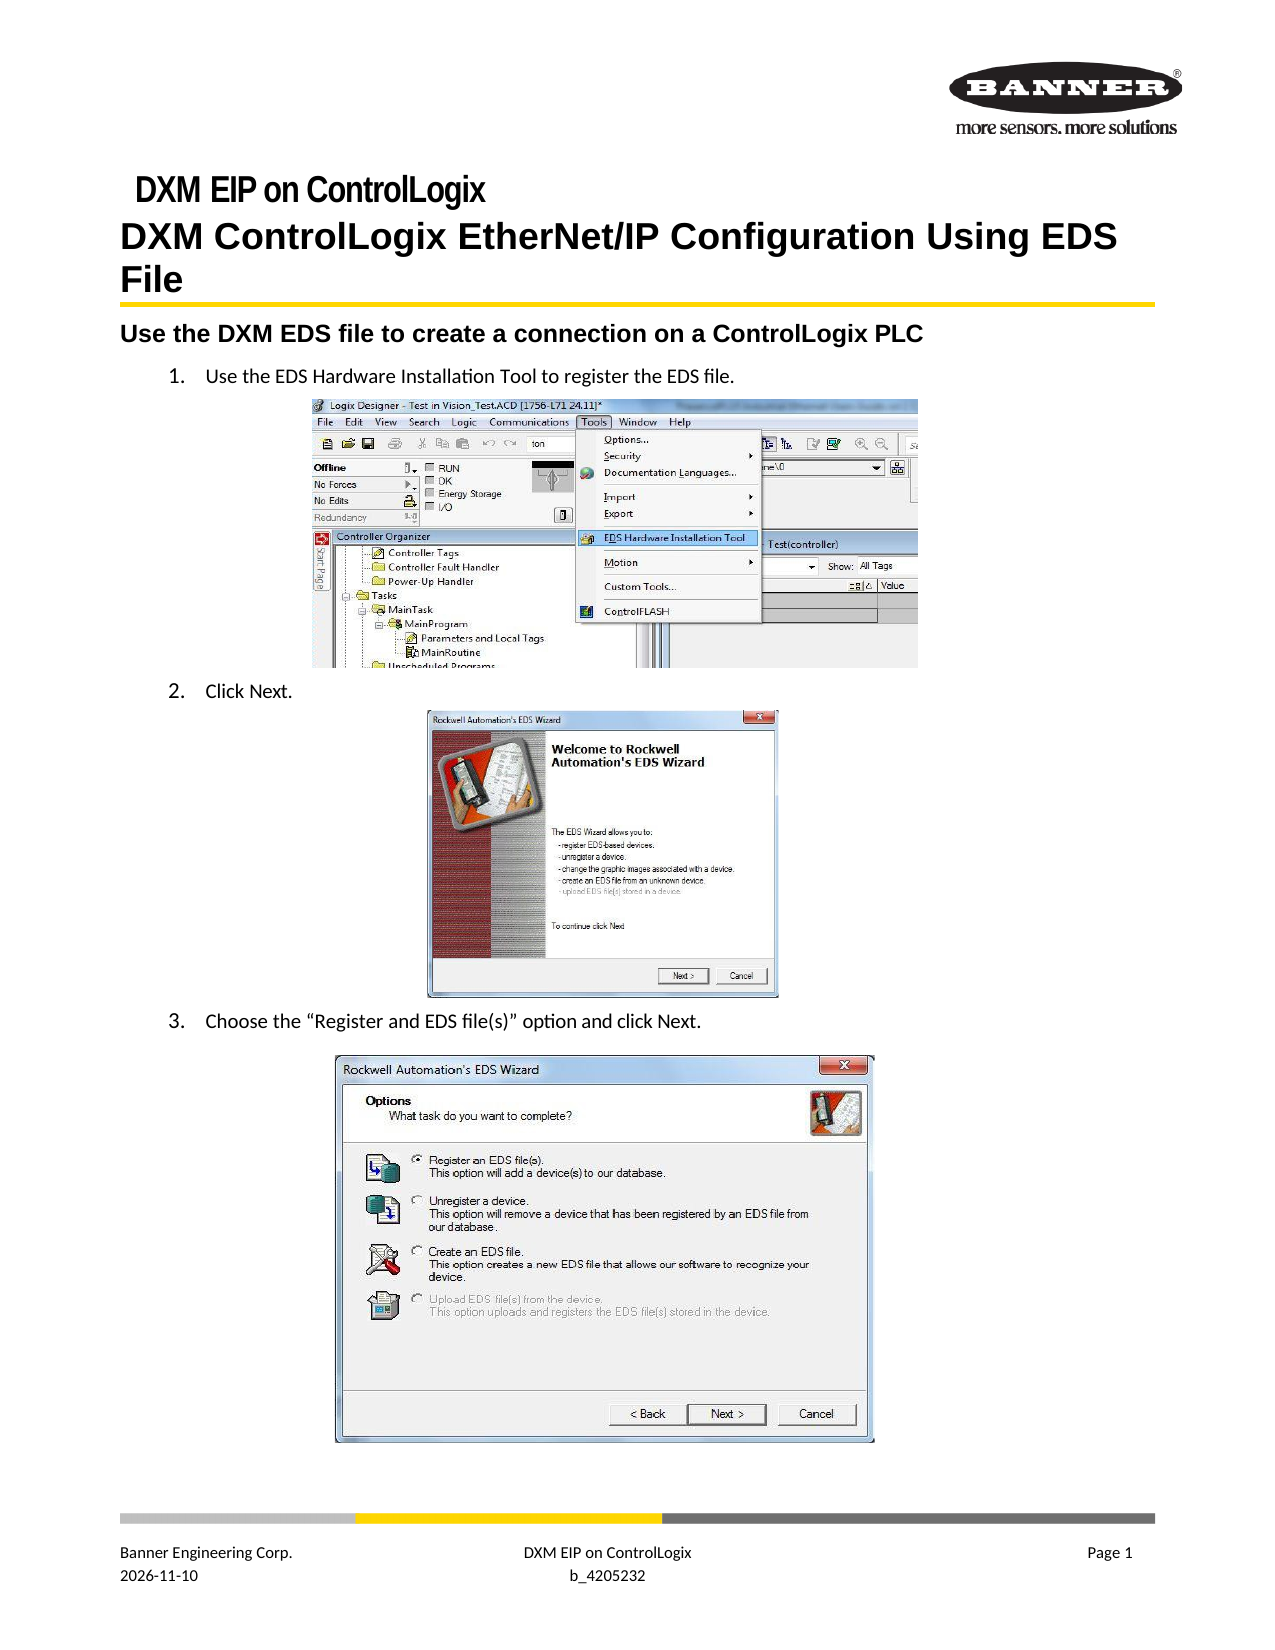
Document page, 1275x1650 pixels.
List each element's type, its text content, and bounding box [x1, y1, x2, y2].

picture [334, 1055, 875, 1443]
list Use the EDS Hardware Installation Tool to register the EDS file. [168, 361, 1155, 389]
picture [312, 399, 918, 668]
picture [427, 710, 779, 998]
subtitle DXM ControlLogix EtherNet/IP Configuration Using EDS File [120, 214, 1155, 302]
subtitle Use the DXM EDS file to create a connection on a ControlLogix PLC [120, 319, 1155, 348]
picture [120, 1513, 1155, 1524]
